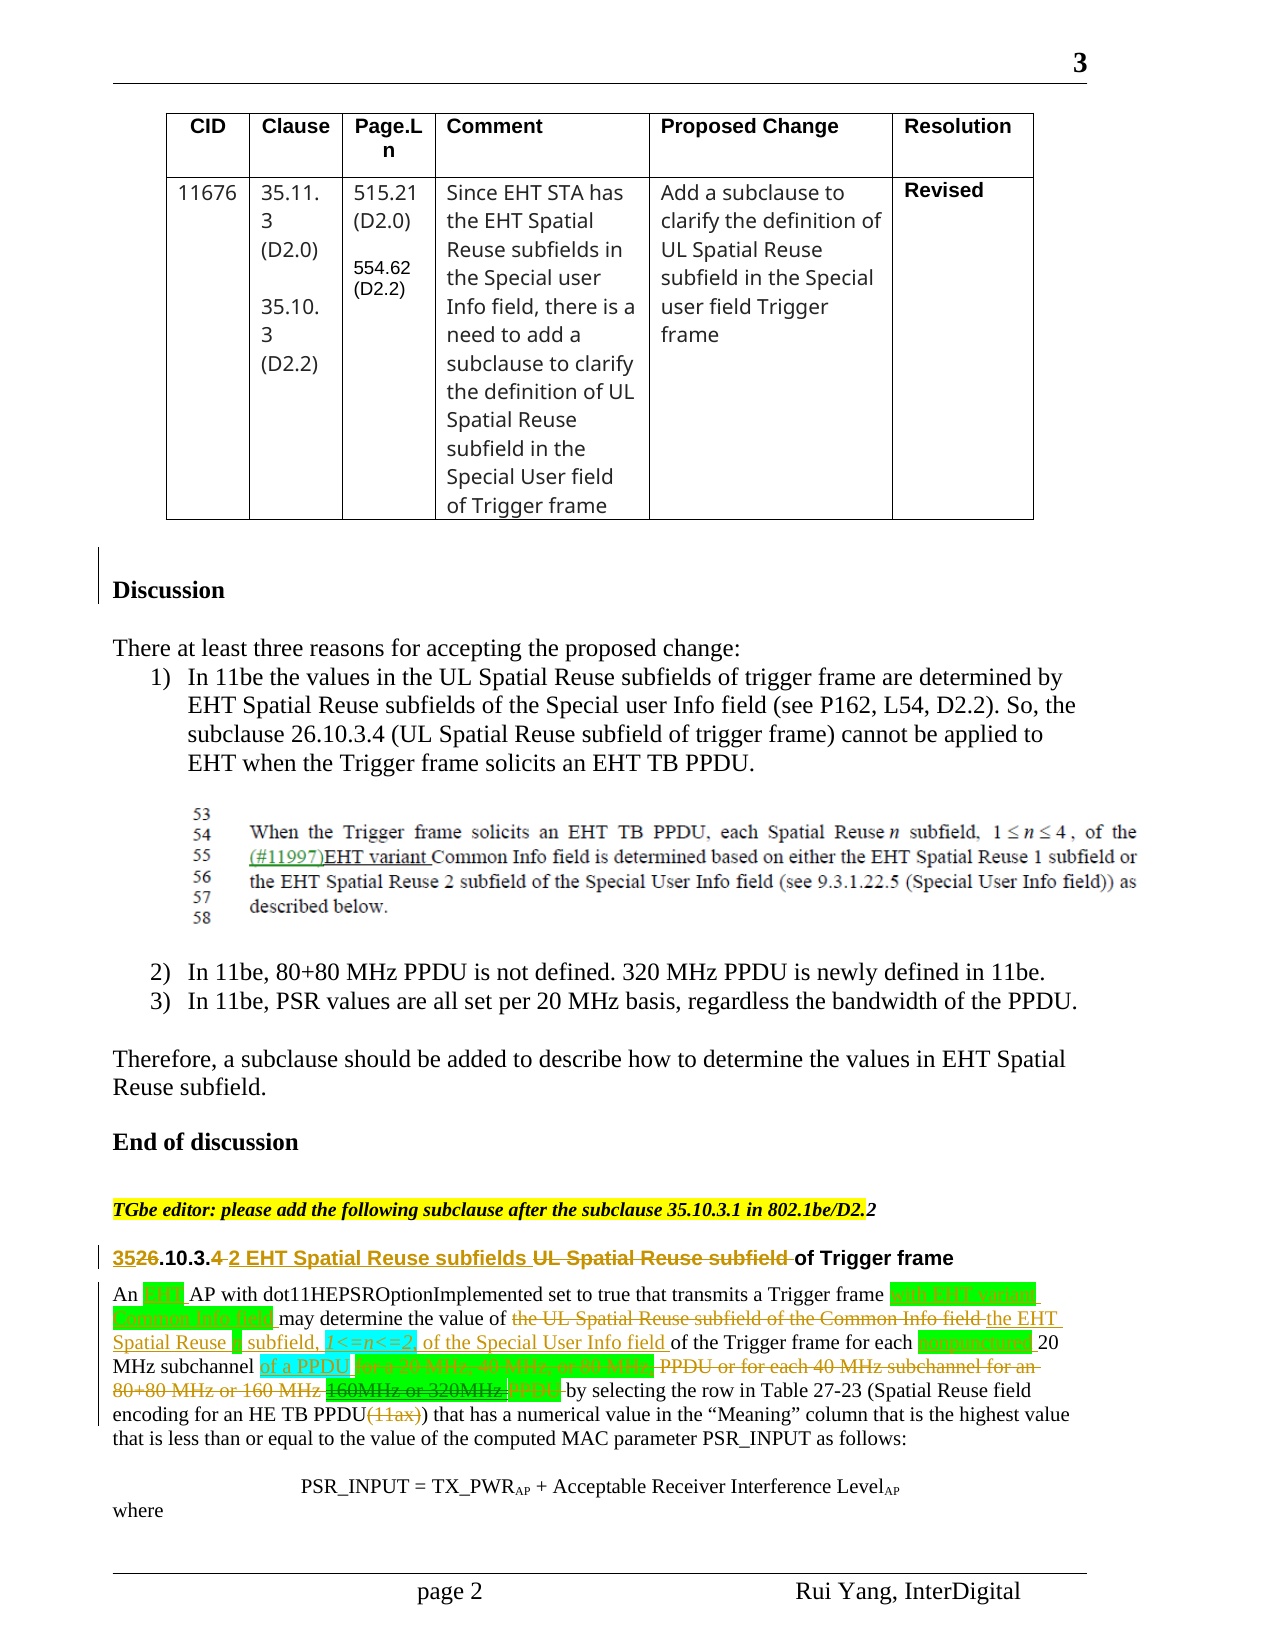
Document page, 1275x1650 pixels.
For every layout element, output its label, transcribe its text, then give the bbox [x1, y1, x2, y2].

table_header Resolution [893, 114, 1033, 177]
text There at least three reasons for accepting the proposed change: [112, 633, 1087, 662]
table_cell Add a subclause to clarify the definition of UL Spatial Reuse subfield in the Special user field Trigger frame [650, 178, 892, 519]
table_cell Since EHT STA has the EHT Spatial Reuse subfields in the Special user Info field, there is a need to add a subclause to clarify the definition of UL Spatial Reuse subfield in the Special User field of Trigger frame [436, 178, 649, 519]
table_cell 35.11.3 (D2.0) 35.10.3 (D2.2) [250, 178, 342, 519]
text End of discussion [112, 1127, 1087, 1156]
text .10.3.of Trigger frame [112, 1245, 1087, 1269]
table_header Clause [250, 114, 342, 177]
text An AP with dot11HEPSROptionImplemented set to true that transmits a Trigger frame may determine the value of of the Trigger frame for each 20 MHz subchannel by selecting the row in Table 27-23 (Spatial Reuse field encoding for an HE TB PPDU) that has a numerical value in the “Meaning” column that is the highest value that is less than or equal to the value of the computed MAC parameter PSR_INPUT as follows: [112, 1282, 1087, 1450]
text where [112, 1498, 1087, 1522]
text Discussion [112, 576, 1087, 604]
list In 11be, 80+80 MHz PPDU is not defined. 320 MHz PPDU is newly defined in 11be. [150, 957, 1087, 986]
list In 11be the values in the UL Spatial Reuse subfields of trigger frame are determined by EHT Spatial Reuse subfields of the Special user Info field (see P162, L54, D2.2). So, the subclause 26.10.3.4 (UL Spatial Reuse subfield of trigger frame) cannot be applied to EHT when the Trigger frame solicits an EHT TB PPDU. [150, 662, 1087, 777]
text TGbe editor: please add the following subclause after the subclause 35.10.3.1 in 802.1be/D2.2 [112, 1197, 1087, 1220]
table_header CID [167, 114, 249, 177]
text Therefore, a subclause should be added to describe how to determine the values in EHT Spatial Reuse subfield. [112, 1044, 1087, 1101]
table_header Proposed Change [650, 114, 892, 177]
table_cell 515.21 (D2.0) 554.62 (D2.2) [343, 178, 435, 519]
picture [187, 805, 1163, 929]
list In 11be, PSR values are all set per 20 MHz basis, regardless the bandwidth of the PPDU. [150, 986, 1087, 1015]
table_header Comment [436, 114, 649, 177]
table_cell Revised [893, 178, 1033, 519]
table_cell 11676 [167, 178, 249, 519]
text PSR_INPUT = TX_PWRAP + Acceptable Receiver Interference LevelAP [112, 1474, 1087, 1498]
table_header Page.Ln [343, 114, 435, 177]
